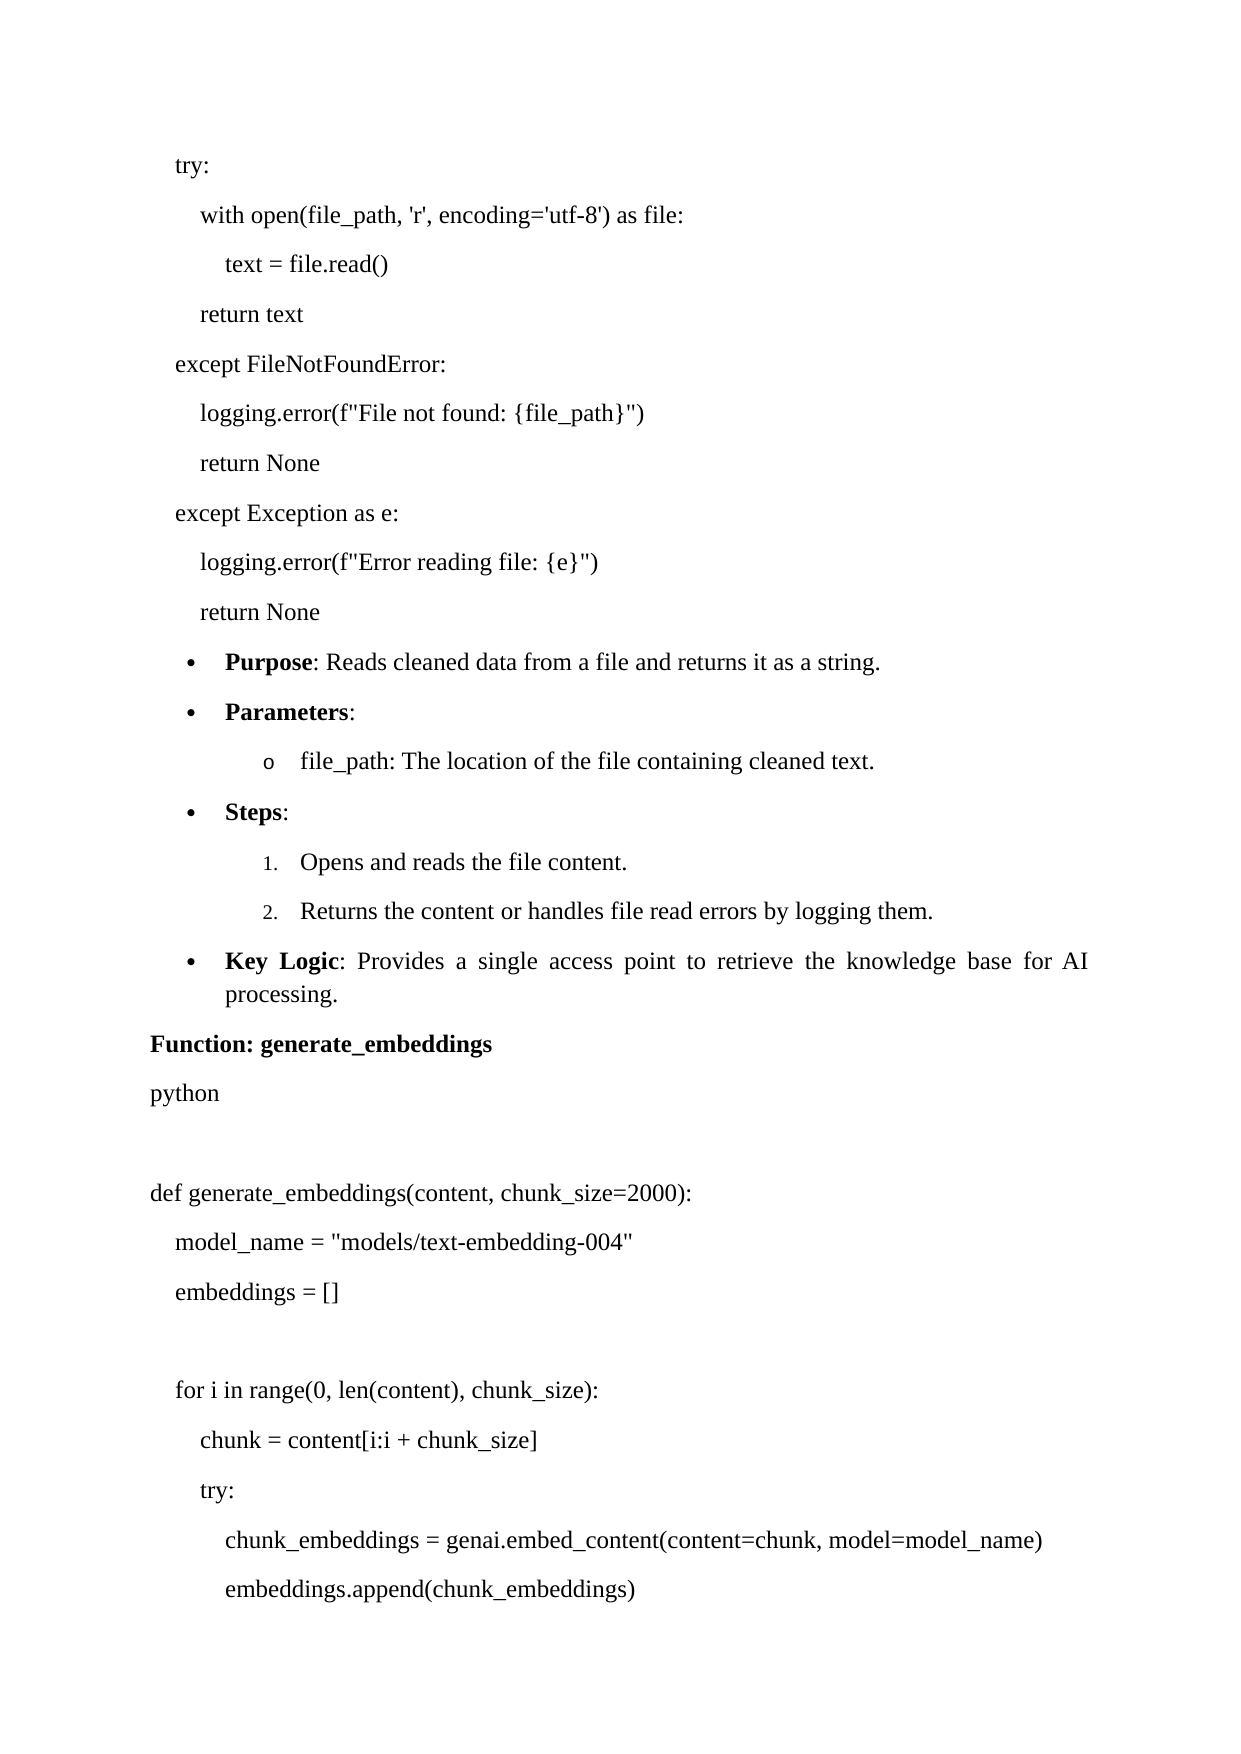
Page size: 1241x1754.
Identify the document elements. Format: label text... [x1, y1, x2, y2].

text text = file.read() [150, 249, 1090, 278]
list Steps: [187, 797, 1090, 826]
list Opens and reads the file content. [262, 847, 1090, 875]
text embeddings.append(chunk_embeddings) [150, 1574, 1090, 1603]
text except FileNotFoundError: [150, 349, 1090, 377]
text with open(file_path, 'r', encoding='utf-8') as file: [150, 200, 1090, 228]
text except Exception as e: [150, 498, 1090, 527]
text try: [150, 1475, 1090, 1504]
list Key Logic: Provides a single access point to retrieve the knowledge base for AI processing. [187, 946, 1090, 1008]
text try: [150, 150, 1090, 179]
text return None [150, 448, 1090, 477]
text logging.error(f"Error reading file: {e}") [150, 547, 1090, 576]
text logging.error(f"File not found: {file_path}") [150, 398, 1090, 427]
text return None [150, 597, 1090, 626]
text def generate_embeddings(content, chunk_size=2000): [150, 1178, 1090, 1206]
text embeddings = [] [150, 1277, 1090, 1306]
list Parameters: [187, 697, 1090, 725]
text for i in range(0, len(content), chunk_size): [150, 1376, 1090, 1404]
text chunk = content[i:i + chunk_size] [150, 1425, 1090, 1454]
list Returns the content or handles file read errors by logging them. [262, 896, 1090, 925]
text model_name = "models/text-embedding-004" [150, 1227, 1090, 1256]
text python [150, 1078, 1090, 1107]
text chunk_embeddings = genai.embed_content(content=chunk, model=model_name) [150, 1525, 1090, 1553]
text Function: generate_embeddings [150, 1029, 1090, 1057]
list file_path: The location of the file containing cleaned text. [262, 746, 1090, 776]
text return text [150, 299, 1090, 328]
list Purpose: Reads cleaned data from a file and returns it as a string. [187, 647, 1090, 676]
